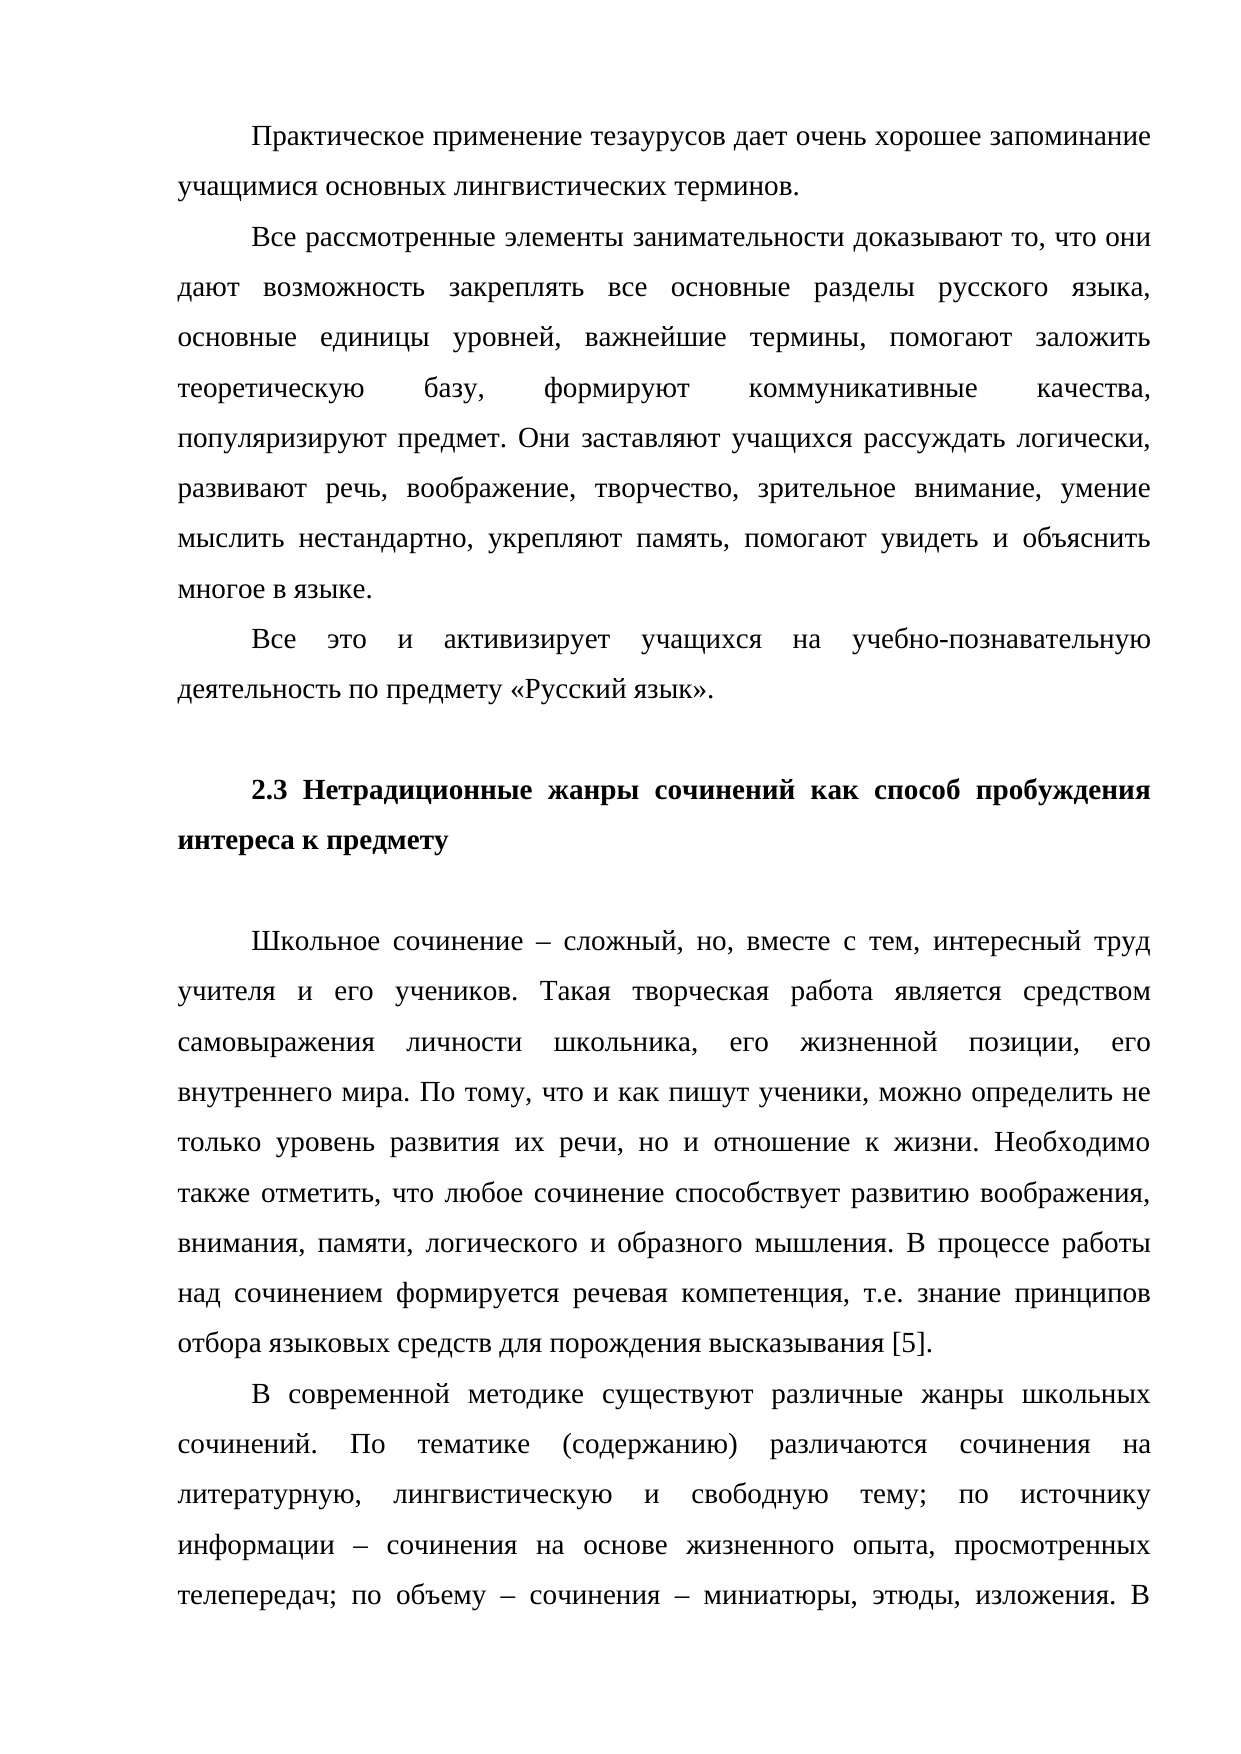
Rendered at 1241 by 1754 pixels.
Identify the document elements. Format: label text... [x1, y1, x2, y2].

subtitle 2.3 Нетрадиционные жанры сочинений как способ пробуждения интереса к предмету [177, 772, 1152, 856]
text Школьное сочинение – сложный, но, вместе с тем, интересный труд учителя и его учеников. Такая творческая работа является средством самовыражения личности школьника, его жизненной позиции, его внутреннего мира. По тому, что и как пишут ученики, можно определить не только уровень развития их речи, но и отношение к жизни. Необходимо также отметить, что любое сочинение способствует развитию воображения, внимания, памяти, логического и образного мышления. В процессе работы над сочинением формируется речевая компетенция, т.е. знание принципов отбора языковых средств для порождения высказывания [5]. [177, 923, 1152, 1359]
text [177, 1376, 1152, 1611]
text Практическое применение тезаурусов дает очень хорошее запоминание учащимися основных лингвистических терминов. [177, 118, 1152, 202]
text Все рассмотренные элементы занимательности доказывают то, что они дают возможность закреплять все основные разделы русского языка, основные единицы уровней, важнейшие термины, помогают заложить теоретическую базу, формируют коммуникативные качества, популяризируют предмет. Они заставляют учащихся рассуждать логически, развивают речь, воображение, творчество, зрительное внимание, умение мыслить нестандартно, укрепляют память, помогают увидеть и объяснить многое в языке. [177, 219, 1152, 604]
text Все это и активизирует учащихся на учебно-познавательную деятельность по предмету «Русский язык». [177, 621, 1152, 705]
